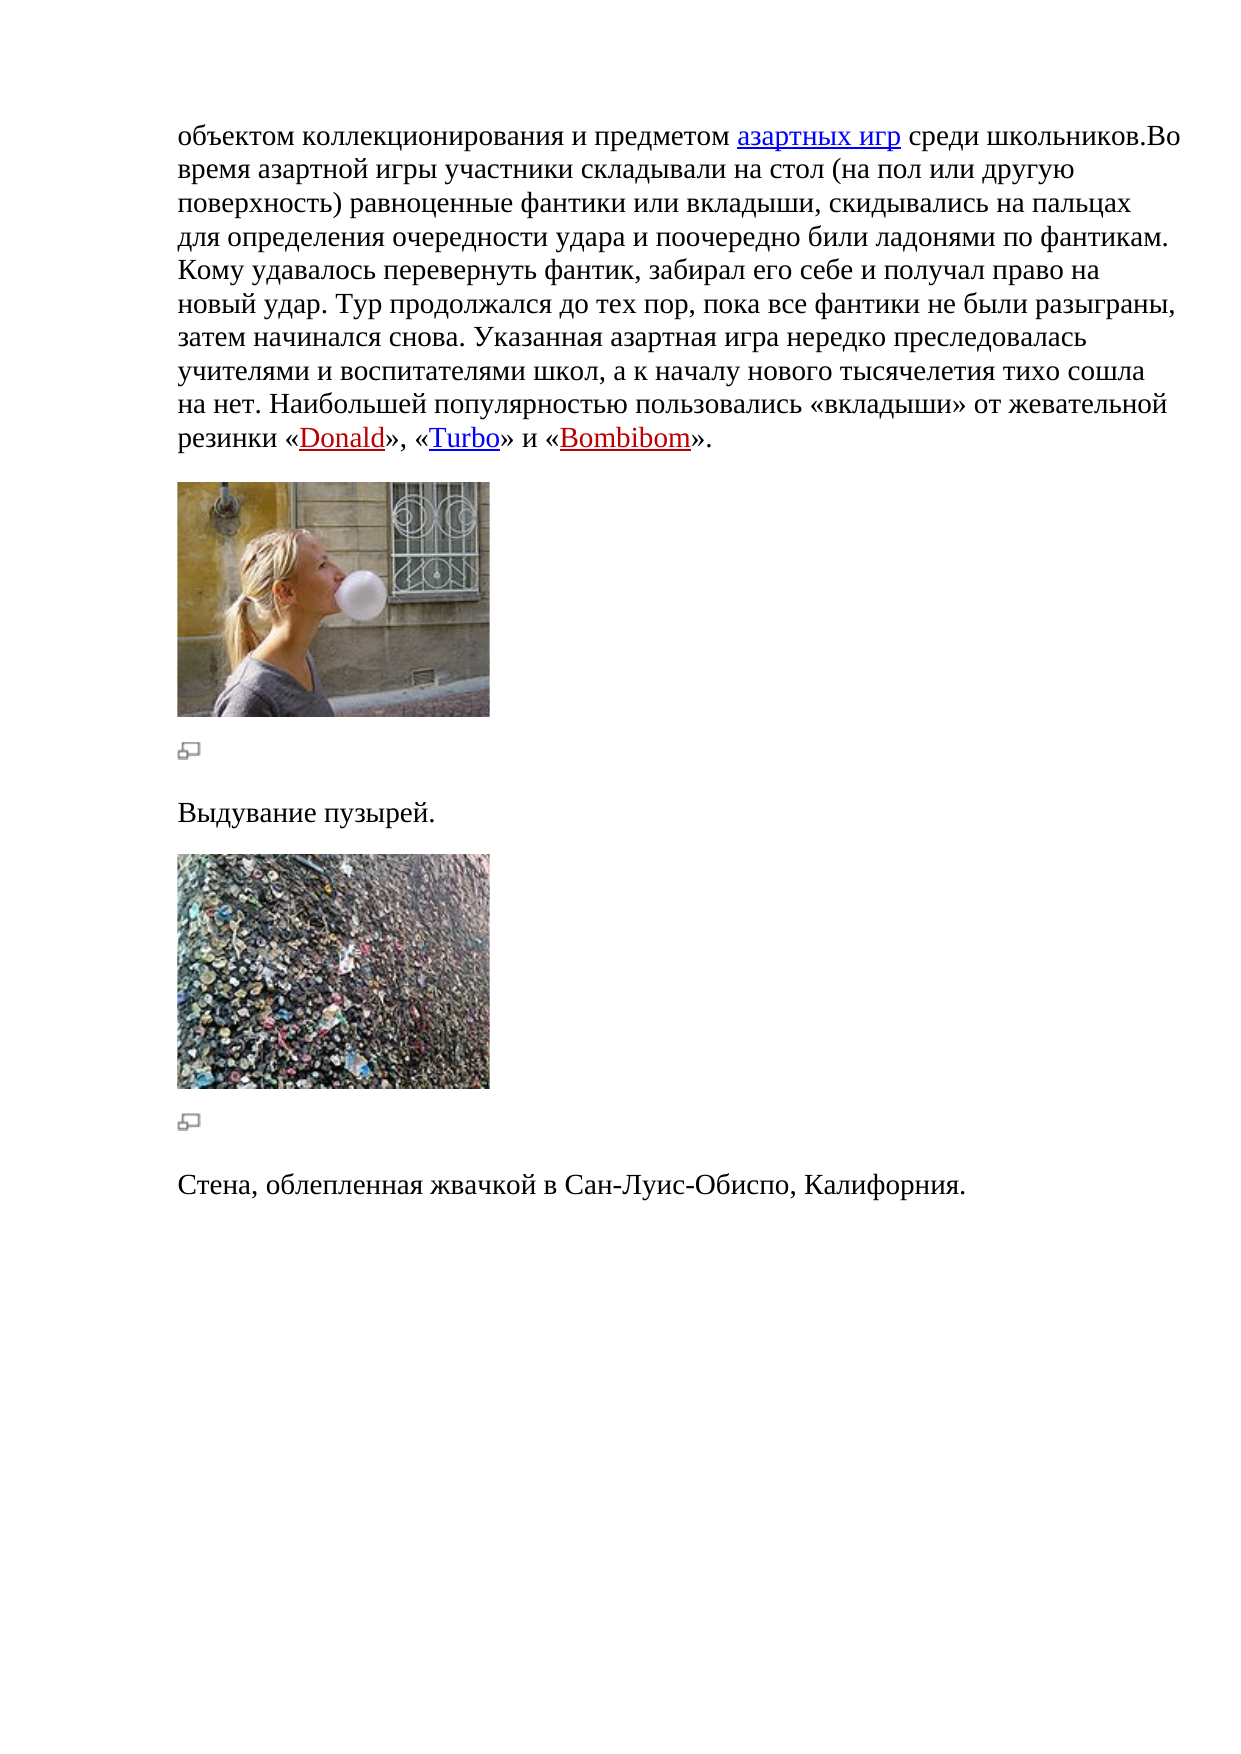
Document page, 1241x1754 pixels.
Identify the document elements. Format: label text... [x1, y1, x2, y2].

picture [177, 742, 201, 760]
picture [177, 482, 490, 717]
picture [177, 1113, 201, 1131]
text Стена, облепленная жвачкой в Сан-Луис-Обиспо, Калифорния. [177, 1167, 1181, 1200]
text Выдувание пузырей. [177, 795, 1181, 829]
picture [177, 854, 490, 1089]
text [177, 118, 1181, 453]
